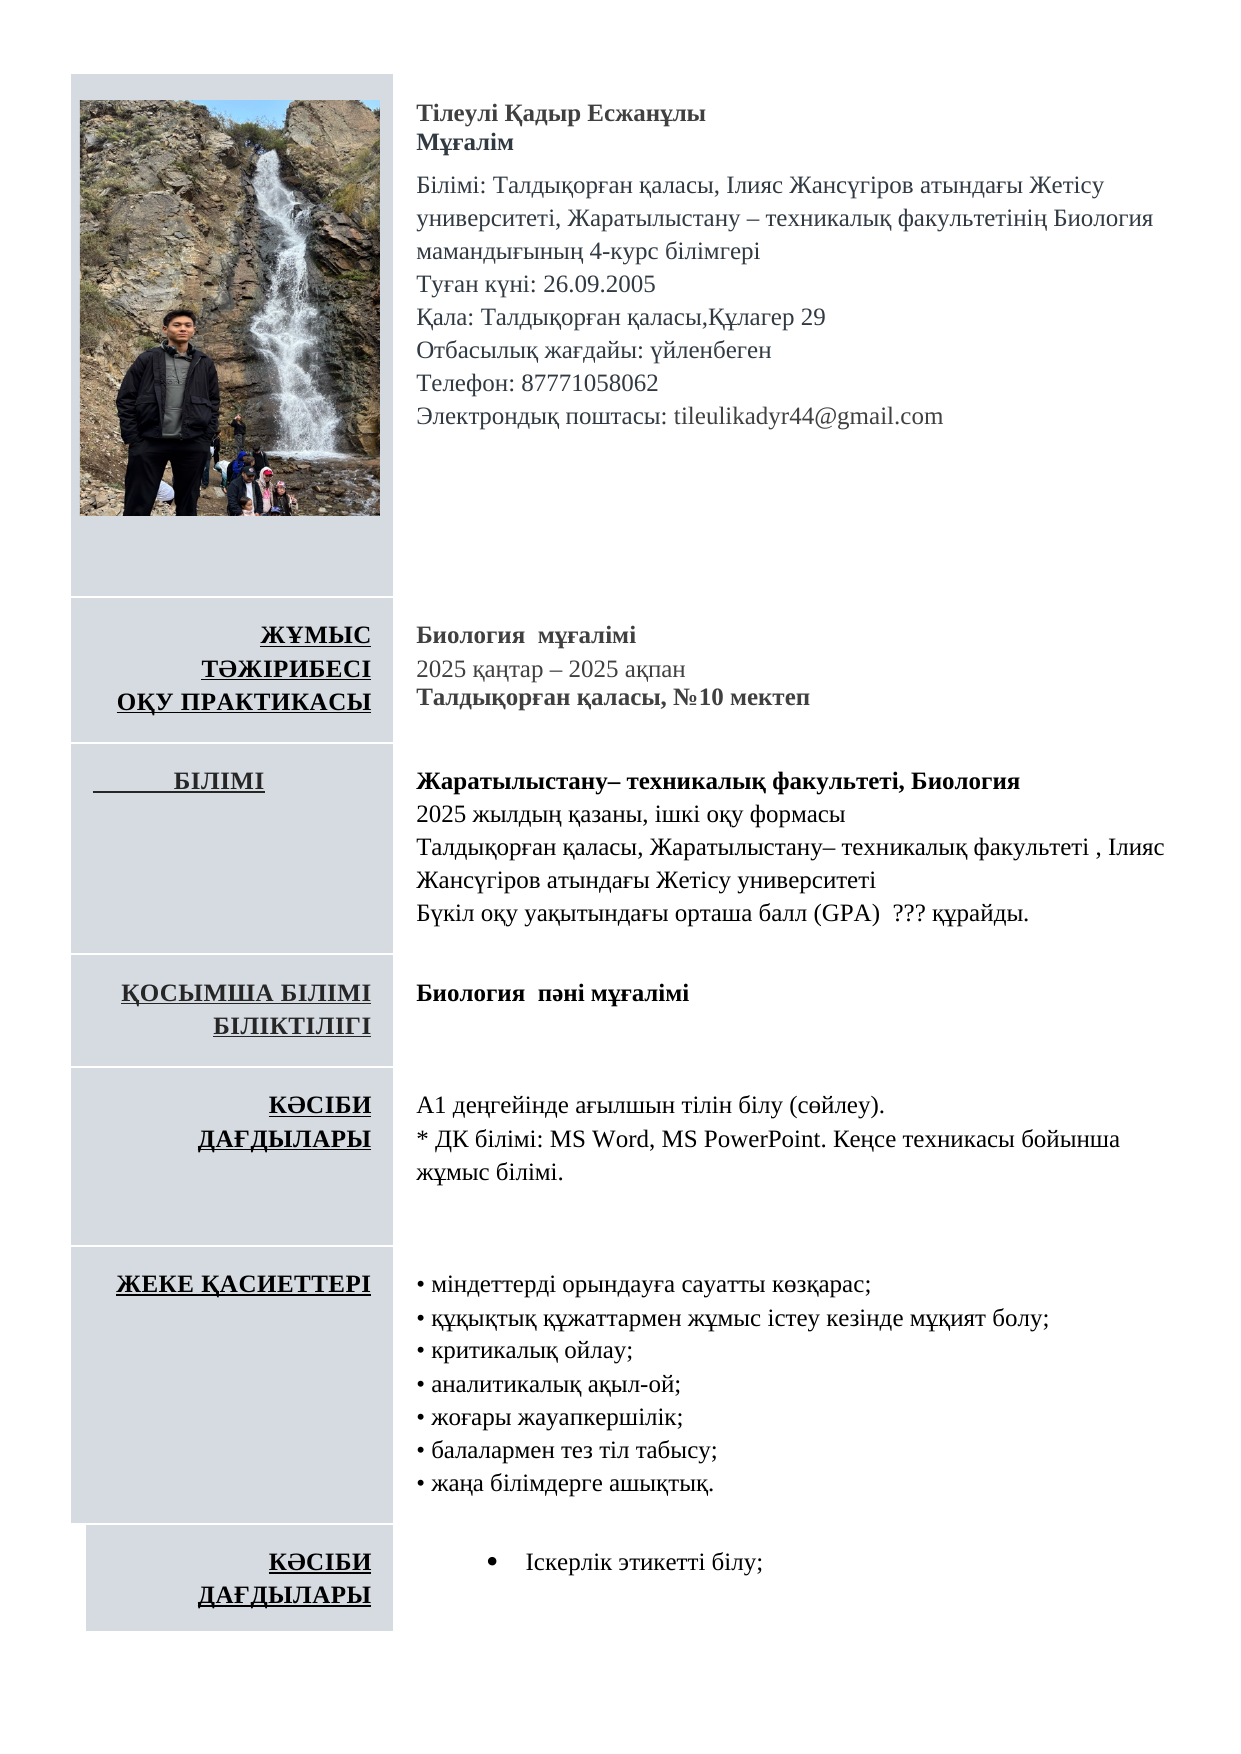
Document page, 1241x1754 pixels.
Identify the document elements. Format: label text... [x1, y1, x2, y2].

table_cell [395, 1525, 1194, 1631]
table_cell А1 деңгейінде ағылшын тілін білу (сөйлеу). * ДК білімі: MS Word, MS PowerPoint. Кеңсе техникасы бойынша жұмыс білімі. [395, 1068, 1194, 1245]
table_cell • міндеттерді орындауға сауатты көзқарас; • құқықтық құжаттармен жұмыс істеу кезінде мұқият болу; • критикалық ойлау; • аналитикалық ақыл-ой; • жоғары жауапкершілік; • балалармен тез тіл табысу; • жаңа білімдерге ашықтық. [395, 1247, 1194, 1523]
table_cell ҚОСЫМША БІЛІМІ БІЛІКТІЛІГІ [71, 955, 393, 1066]
table_cell Жаратылыстану– техникалық факультеті, Биология 2025 жылдың қазаны, ішкі оқу формасы Талдықорған қаласы, Жаратылыстану– техникалық факультеті , Ілияс Жансүгіров атындағы Жетісу университеті Бүкіл оқу уақытындағы орташа балл (GPA) ??? құрайды. [395, 744, 1194, 953]
table_header [71, 74, 393, 596]
picture [79, 100, 380, 516]
table_cell БІЛІМІ [71, 744, 393, 953]
table_cell КӘСІБИ ДАҒДЫЛАРЫ [71, 1068, 393, 1245]
table_cell ЖЕКЕ ҚАСИЕТТЕРІ [71, 1247, 393, 1523]
table_header Тілеулі Қадыр Есжанұлы Мұғалім Білімі: Талдықорған қаласы, Ілияс Жансүгіров атындағы Жетісу университеті, Жаратылыстану – техникалық факультетінің Биология мамандығының 4-курс білімгері Туған күні: 26.09.2005 Қала: Талдықорған қаласы,Құлагер 29 Отбасылық жағдайы: үйленбеген Телефон: 87771058062 Электрондық поштасы: tileulikadyr44@gmail.com [395, 76, 1194, 596]
table_cell Биология пәні мұғалімі [395, 955, 1194, 1066]
table_cell ЖҰМЫС ТӘЖІРИБЕСІ ОҚУ ПРАКТИКАСЫ [71, 598, 393, 742]
table_cell КӘСІБИ ДАҒДЫЛАРЫ [86, 1525, 393, 1631]
table_cell Биология мұғалімі 2025 қаңтар – 2025 ақпан Талдықорған қаласы, №10 мектеп [395, 598, 1194, 742]
